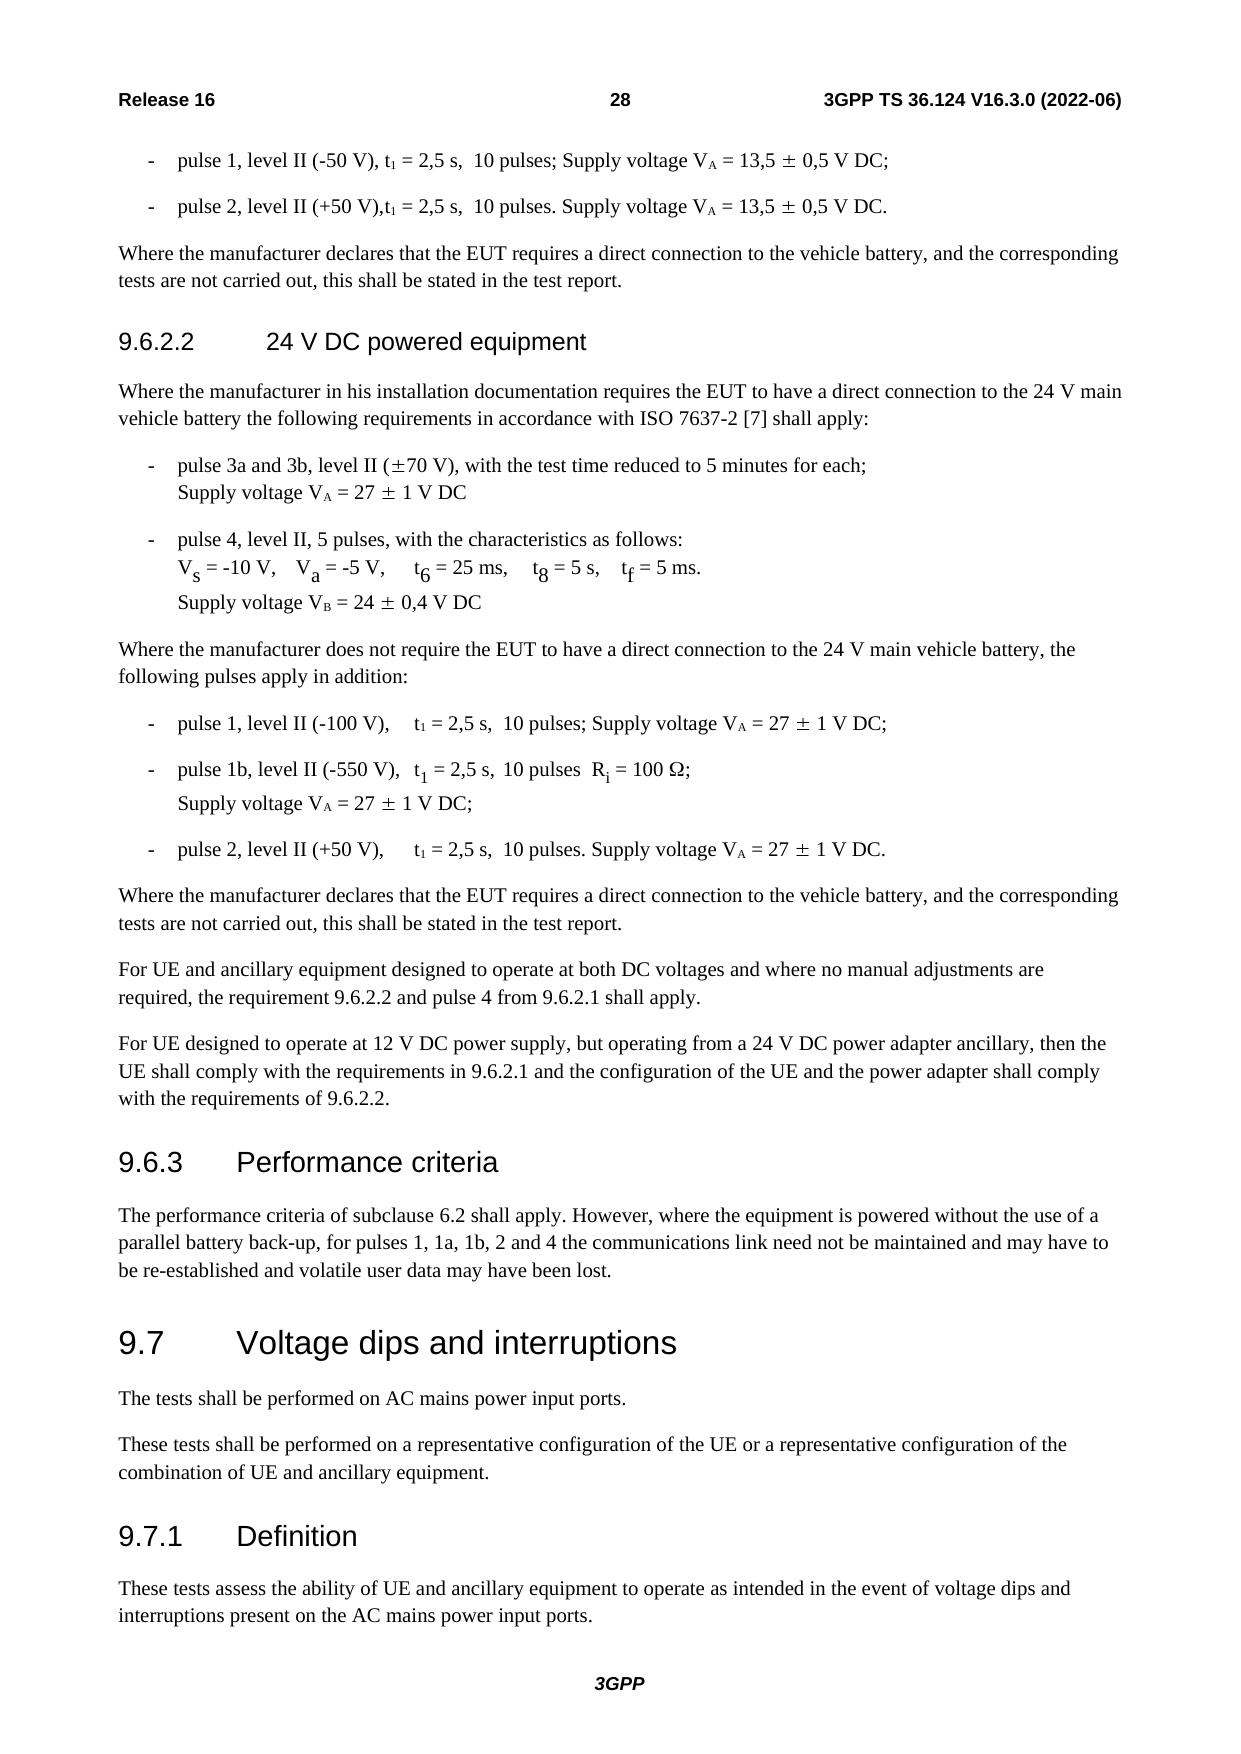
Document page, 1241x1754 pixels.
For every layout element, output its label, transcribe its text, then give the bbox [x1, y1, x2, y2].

text Where the manufacturer in his installation documentation requires the EUT to have a direct connection to the 24 V main vehicle battery the following requirements in accordance with ISO 7637-2 [7] shall apply: [118, 379, 1122, 430]
text - pulse 1b, level II (-550 V), t1 = 2,5 s, 10 pulses Ri = 100 ; Supply voltage VA = 27 1 V DC; [148, 757, 1122, 814]
text Where the manufacturer declares that the EUT requires a direct connection to the vehicle battery, and the corresponding tests are not carried out, this shall be stated in the test report. [118, 883, 1122, 935]
text - pulse 2, level II (+50 V), t1 = 2,5 s, 10 pulses. Supply voltage VA = 27 1 V DC. [148, 837, 1122, 861]
text Where the manufacturer does not require the EUT to have a direct connection to the 24 V main vehicle battery, the following pulses apply in addition: [118, 636, 1122, 688]
text - pulse 3a and 3b, level II (70 V), with the test time reduced to 5 minutes for each; Supply voltage VA = 27 1 V DC [148, 453, 1122, 504]
text - pulse 1, level II (-100 V), t1 = 2,5 s, 10 pulses; Supply voltage VA = 27 1 V DC; [148, 710, 1122, 734]
text The performance criteria of subclause 6.2 shall apply. However, where the equipment is powered without the use of a parallel battery back-up, for pulses 1, 1a, 1b, 2 and 4 the communications link need not be maintained and may have to be re-established and volatile user data may have been lost. [118, 1202, 1122, 1282]
text The tests shall be performed on AC mains power input ports. [118, 1386, 1121, 1410]
text These tests shall be performed on a representative configuration of the UE or a representative configuration of the combination of UE and ancillary equipment. [118, 1432, 1121, 1484]
subtitle 9.7.1 Definition [118, 1518, 1122, 1552]
text - pulse 4, level II, 5 pulses, with the characteristics as follows: Vs = -10 V, Va = -5 V, t6 = 25 ms, t8 = 5 s, tf = 5 ms. Supply voltage VB = 24 0,4 V DC [148, 527, 1122, 614]
text For UE and ancillary equipment designed to operate at both DC voltages and where no manual adjustments are required, the requirement 9.6.2.2 and pulse 4 from 9.6.2.1 shall apply. [118, 957, 1121, 1009]
text For UE designed to operate at 12 V DC power supply, but operating from a 24 V DC power adapter ancillary, then the UE shall comply with the requirements in 9.6.2.1 and the configuration of the UE and the power adapter shall comply with the requirements of 9.6.2.2. [118, 1031, 1121, 1110]
text - pulse 2, level II (+50 V), t1 = 2,5 s, 10 pulses. Supply voltage VA = 13,5 0,5 V DC. [148, 194, 1122, 218]
subtitle 9.6.3 Performance criteria [118, 1145, 1122, 1179]
text Where the manufacturer declares that the EUT requires a direct connection to the vehicle battery, and the corresponding tests are not carried out, this shall be stated in the test report. [118, 240, 1122, 292]
text - pulse 1, level II (-50 V), t1 = 2,5 s, 10 pulses; Supply voltage VA = 13,5 0,5 V DC; [148, 148, 1122, 172]
subtitle 9.7 Voltage dips and interruptions [118, 1323, 1122, 1361]
subtitle 9.6.2.2 24 V DC powered equipment [118, 327, 1122, 356]
text These tests assess the ability of UE and ancillary equipment to operate as intended in the event of voltage dips and interruptions present on the AC mains power input ports. [118, 1576, 1121, 1627]
